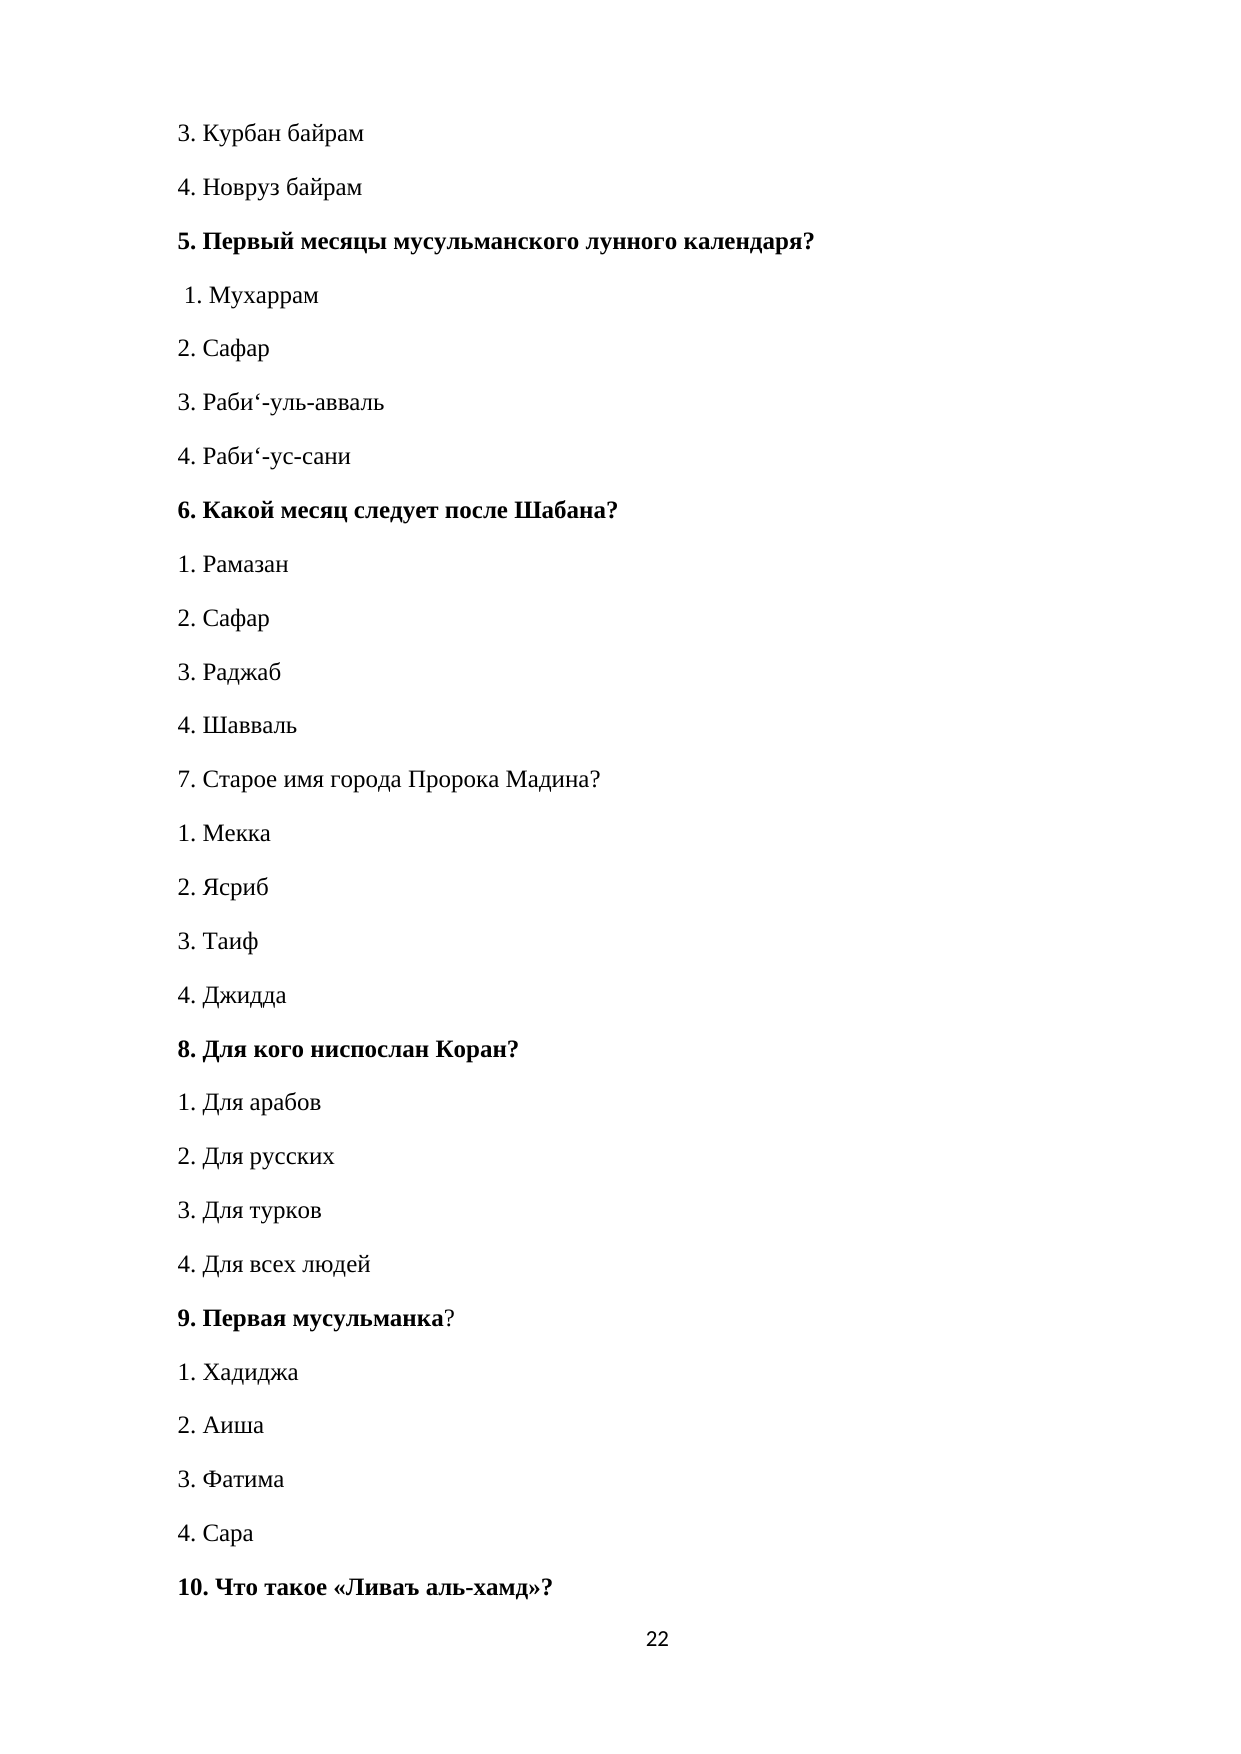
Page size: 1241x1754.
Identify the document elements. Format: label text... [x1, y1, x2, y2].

text 2. Аиша [177, 1411, 1137, 1439]
text 4. Сара [177, 1518, 1137, 1547]
text 3. Для турков [177, 1195, 1137, 1224]
text 1. Хадиджа [177, 1357, 1137, 1386]
text 1. Для арабов [177, 1087, 1137, 1116]
text 10. Что такое «Ливаъ аль-хамд»? [177, 1572, 1137, 1601]
text 4. Новруз байрам [177, 172, 1137, 201]
text 2. Ясриб [177, 872, 1137, 901]
text 4. Для всех людей [177, 1249, 1137, 1278]
text 8. Для кого ниспослан Коран? [177, 1034, 1137, 1062]
text 6. Какой месяц следует после Шабана? [177, 495, 1137, 524]
text 3. Фатима [177, 1464, 1137, 1493]
text 4. Шавваль [177, 711, 1137, 739]
text 1. Мекка [177, 818, 1137, 847]
text 4. Раби‘-ус-сани [177, 441, 1137, 470]
text 1. Рамазан [177, 549, 1137, 578]
text 2. Для русских [177, 1141, 1137, 1170]
text 4. Джидда [177, 980, 1137, 1008]
text 1. Мухаррам [177, 280, 1137, 308]
text 3. Таиф [177, 926, 1137, 955]
text 9. Первая мусульманка? [177, 1303, 1137, 1332]
text 2. Сафар [177, 333, 1137, 362]
text 7. Старое имя города Пророка Мадина? [177, 764, 1137, 793]
text 3. Раби‘-уль-авваль [177, 387, 1137, 416]
text 3. Раджаб [177, 657, 1137, 685]
text 2. Сафар [177, 603, 1137, 632]
text 3. Курбан байрам [177, 118, 1137, 147]
text 5. Первый месяцы мусульманского лунного календаря? [177, 226, 1137, 254]
